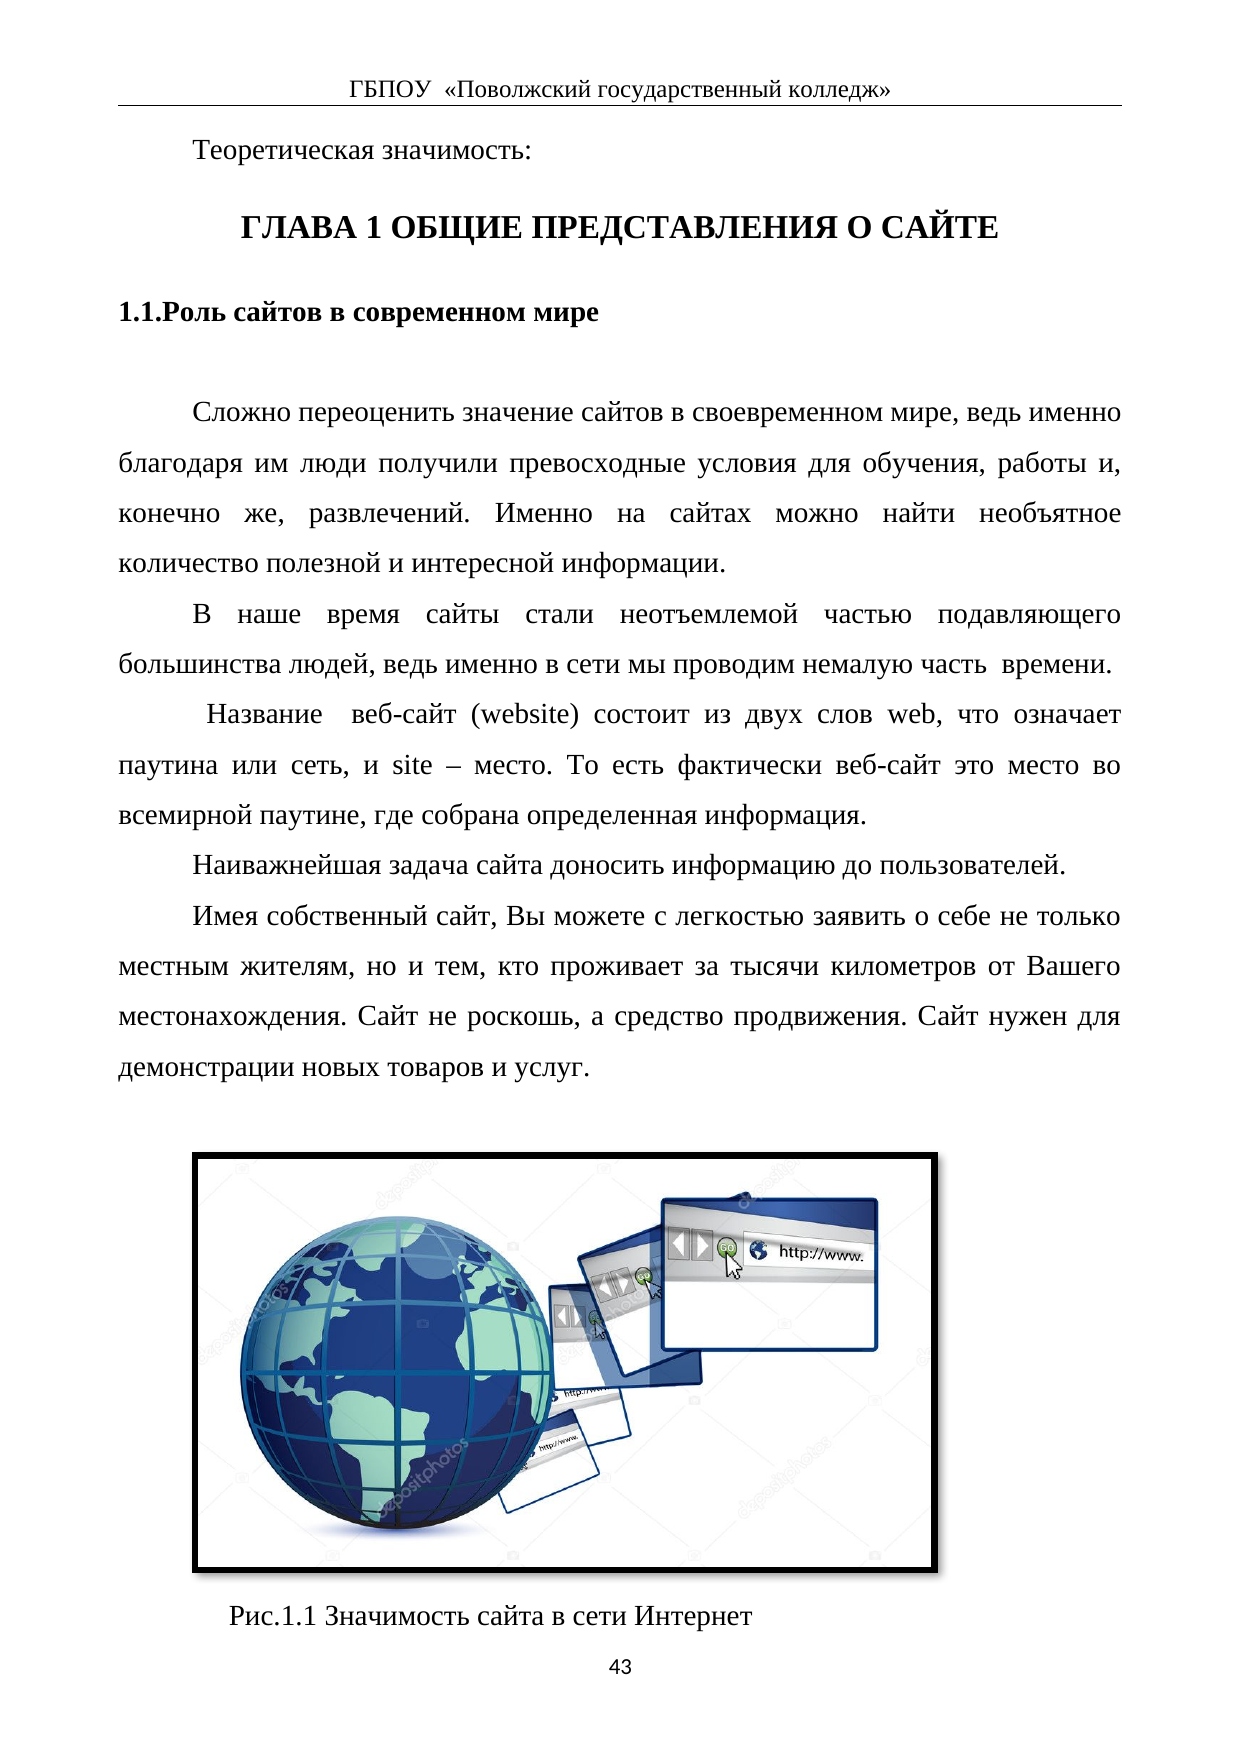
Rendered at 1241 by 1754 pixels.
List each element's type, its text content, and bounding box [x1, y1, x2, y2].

text Имея собственный сайт, Вы можете с легкостью заявить о себе не только местным жителям, но и тем, кто проживает за тысячи километров от Вашего местонахождения. Сайт не роскошь, а средство продвижения. Сайт нужен для демонстрации новых товаров и услуг. [118, 898, 1122, 1082]
text Рис.1.1 Значимость сайта в сети Интернет [118, 1598, 1122, 1631]
text В наше время сайты стали неотъемлемой частью подавляющего большинства людей, ведь именно в сети мы проводим немалую часть времени. [118, 596, 1122, 680]
text Наиважнейшая задача сайта доносить информацию до пользователей. [118, 847, 1122, 881]
text Сложно переоценить значение сайтов в своевременном мире, ведь именно благодаря им люди получили превосходные условия для обучения, работы и, конечно же, развлечений. Именно на сайтах можно найти необъятное количество полезной и интересной информации. [118, 394, 1122, 579]
text Теоретическая значимость: [118, 132, 1122, 166]
subtitle ГЛАВА 1 ОБЩИЕ ПРЕДСТАВЛЕНИЯ О САЙТЕ [118, 207, 1122, 246]
picture [198, 1159, 931, 1567]
text Название веб-сайт (website) состоит из двух слов web, что означает паутина или сеть, и site – место. То есть фактически веб-сайт это место во всемирной паутине, где собрана определенная информация. [118, 696, 1122, 831]
text 1.1.Роль сайтов в современном мире [118, 294, 1122, 327]
